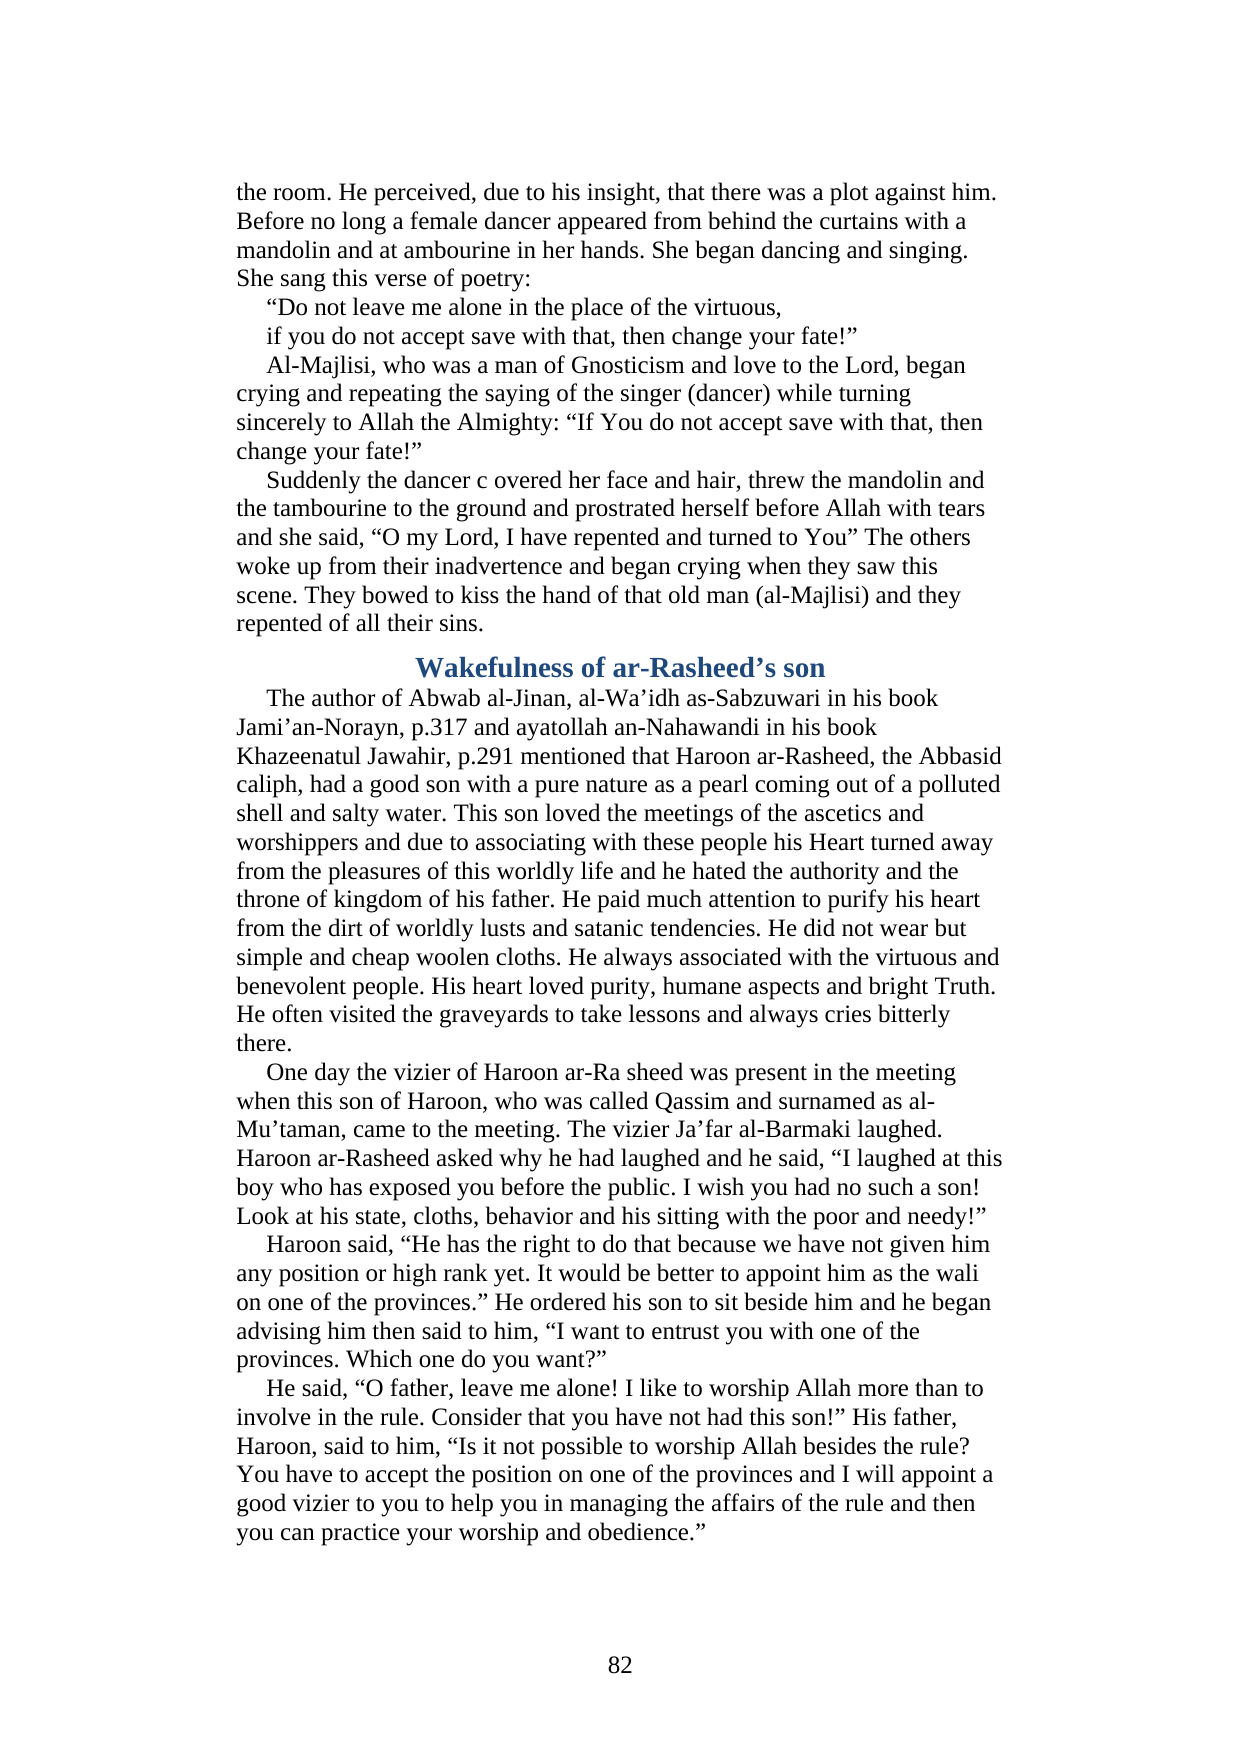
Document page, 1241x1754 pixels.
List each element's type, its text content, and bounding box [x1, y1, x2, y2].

text Haroon said, “He has the right to do that because we have not given him any position or high rank yet. It would be better to appoint him as the wali on one of the provinces.” He ordered his son to sit beside him and he began advising him then said to him, “I want to entrust you with one of the provinces. Which one do you want?” [236, 1229, 1004, 1373]
text “Do not leave me alone in the place of the virtuous, [236, 292, 1004, 321]
subtitle Wakefulness of ar-Rasheed’s son [236, 650, 1004, 683]
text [236, 177, 1004, 292]
text Suddenly the dancer c overed her face and hair, threw the mandolin and the tambourine to the ground and prostrated herself before Allah with tears and she said, “O my Lord, I have repented and turned to You” The others woke up from their inadvertence and began crying when they saw this scene. They bowed to kiss the hand of that old man (al-Majlisi) and they repented of all their sins. [236, 465, 1004, 637]
text if you do not accept save with that, then change your fate!” [236, 321, 1004, 350]
text He said, “O father, leave me alone! I like to worship Allah more than to involve in the rule. Consider that you have not had this son!” His father, Haroon, said to him, “Is it not possible to worship Allah besides the rule? You have to accept the position on one of the provinces and I will appoint a good vizier to you to help you in managing the affairs of the rule and then you can practice your worship and obedience.” [236, 1373, 1004, 1546]
text The author of Abwab al-Jinan, al-Wa’idh as-Sabzuwari in his book Jami’an-Norayn, p.317 and ayatollah an-Nahawandi in his book Khazeenatul Jawahir, p.291 mentioned that Haroon ar-Rasheed, the Abbasid caliph, had a good son with a pure nature as a pearl coming out of a polluted shell and salty water. This son loved the meetings of the ascetics and worshippers and due to associating with these people his Heart turned away from the pleasures of this worldly life and he hated the authority and the throne of kingdom of his father. He paid much attention to purify his heart from the dirt of worldly lusts and satanic tendencies. He did not wear but simple and cheap woolen cloths. He always associated with the virtuous and benevolent people. His heart loved purity, humane aspects and bright Truth. He often visited the graveyards to take lessons and always cries bitterly there. [236, 683, 1004, 1057]
text One day the vizier of Haroon ar-Ra sheed was present in the meeting when this son of Haroon, who was called Qassim and surnamed as al-Mu’taman, came to the meeting. The vizier Ja’far al-Barmaki laughed. Haroon ar-Rasheed asked why he had laughed and he said, “I laughed at this boy who has exposed you before the public. I wish you had no such a son! Look at his state, cloths, behavior and his sitting with the poor and needy!” [236, 1057, 1004, 1229]
text Al-Majlisi, who was a man of Gnosticism and love to the Lord, began crying and repeating the saying of the singer (dancer) while turning sincerely to Allah the Almighty: “If You do not accept save with that, then change your fate!” [236, 350, 1004, 465]
